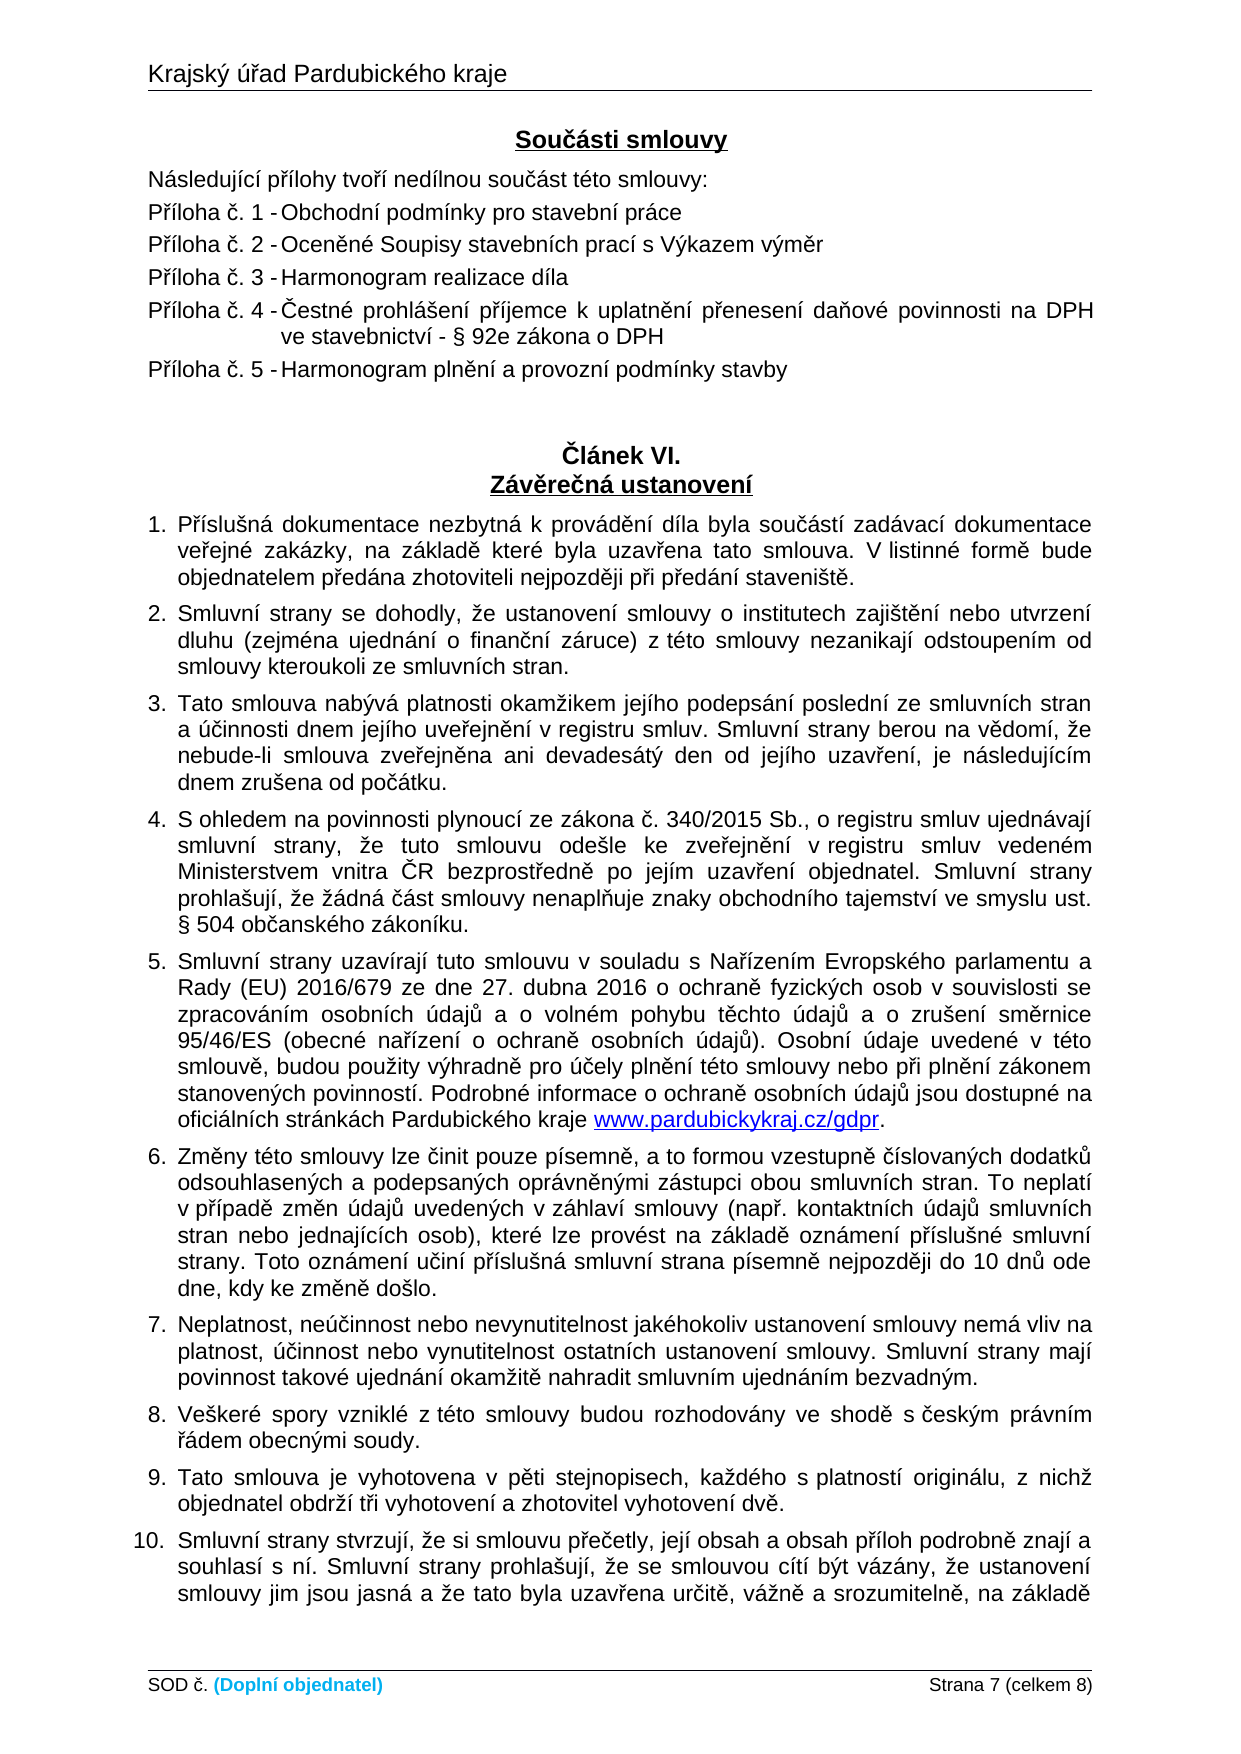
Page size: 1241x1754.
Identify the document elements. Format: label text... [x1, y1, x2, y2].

text Příloha č. 3 - Harmonogram realizace díla [148, 264, 1095, 290]
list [133, 1527, 1092, 1606]
text Součásti smlouvy [148, 125, 1095, 154]
list Smluvní strany uzavírají tuto smlouvu v souladu s Nařízením Evropského parlamentu a Rady (EU) 2016/679 ze dne 27. dubna 2016 o ochraně fyzických osob v souvislosti se zpracováním osobních údajů a o volném pohybu těchto údajů a o zrušení směrnice 95/46/ES (obecné nařízení o ochraně osobních údajů). Osobní údaje uvedené v této smlouvě, budou použity výhradně pro účely plnění této smlouvy nebo při plnění zákonem stanovených povinností. Podrobné informace o ochraně osobních údajů jsou dostupné na oficiálních stránkách Pardubického kraje www.pardubickykraj.cz/gdpr. [148, 948, 1092, 1132]
list Tato smlouva je vyhotovena v pěti stejnopisech, každého s platností originálu, z nichž objednatel obdrží tři vyhotovení a zhotovitel vyhotovení dvě. [148, 1464, 1092, 1517]
text Příloha č. 4 - Čestné prohlášení příjemce k uplatnění přenesení daňové povinnosti na DPH ve stavebnictví - § 92e zákona o DPH [148, 297, 1095, 349]
list Veškeré spory vzniklé z této smlouvy budou rozhodovány ve shodě s českým právním řádem obecnými soudy. [148, 1401, 1092, 1453]
list Smluvní strany se dohodly, že ustanovení smlouvy o institutech zajištění nebo utvrzení dluhu (zejména ujednání o finanční záruce) z této smlouvy nezanikají odstoupením od smlouvy kteroukoli ze smluvních stran. [148, 600, 1092, 679]
list Neplatnost, neúčinnost nebo nevynutitelnost jakéhokoliv ustanovení smlouvy nemá vliv na platnost, účinnost nebo vynutitelnost ostatních ustanovení smlouvy. Smluvní strany mají povinnost takové ujednání okamžitě nahradit smluvním ujednáním bezvadným. [148, 1311, 1092, 1390]
text Závěrečná ustanovení [148, 469, 1095, 498]
list Tato smlouva nabývá platnosti okamžikem jejího podepsání poslední ze smluvních stran a účinnosti dnem jejího uveřejnění v registru smluv. Smluvní strany berou na vědomí, že nebude-li smlouva zveřejněna ani devadesátý den od jejího uzavření, je následujícím dnem zrušena od počátku. [148, 690, 1092, 795]
list Změny této smlouvy lze činit pouze písemně, a to formou vzestupně číslovaných dodatků odsouhlasených a podepsaných oprávněnými zástupci obou smluvních stran. To neplatí v případě změn údajů uvedených v záhlaví smlouvy (např. kontaktních údajů smluvních stran nebo jednajících osob), které lze provést na základě oznámení příslušné smluvní strany. Toto oznámení učiní příslušná smluvní strana písemně nejpozději do 10 dnů ode dne, kdy ke změně došlo. [148, 1143, 1092, 1301]
list Příslušná dokumentace nezbytná k provádění díla byla součástí zadávací dokumentace veřejné zakázky, na základě které byla uzavřena tato smlouva. V listinné formě bude objednatelem předána zhotoviteli nejpozději při předání staveniště. [148, 511, 1092, 590]
text Příloha č. 1 - Obchodní podmínky pro stavební práce [148, 199, 1095, 225]
text Příloha č. 2 - Oceněné Soupisy stavebních prací s Výkazem výměr [148, 231, 1095, 258]
list S ohledem na povinnosti plynoucí ze zákona č. 340/2015 Sb., o registru smluv ujednávají smluvní strany, že tuto smlouvu odešle ke zveřejnění v registru smluv vedeném Ministerstvem vnitra ČR bezprostředně po jejím uzavření objednatel. Smluvní strany prohlašují, že žádná část smlouvy nenaplňuje znaky obchodního tajemství ve smyslu ust. § 504 občanského zákoníku. [148, 806, 1092, 937]
text Následující přílohy tvoří nedílnou součást této smlouvy: [148, 166, 1095, 193]
text Článek VI. [148, 441, 1095, 469]
text Příloha č. 5 - Harmonogram plnění a provozní podmínky stavby [148, 356, 1095, 382]
